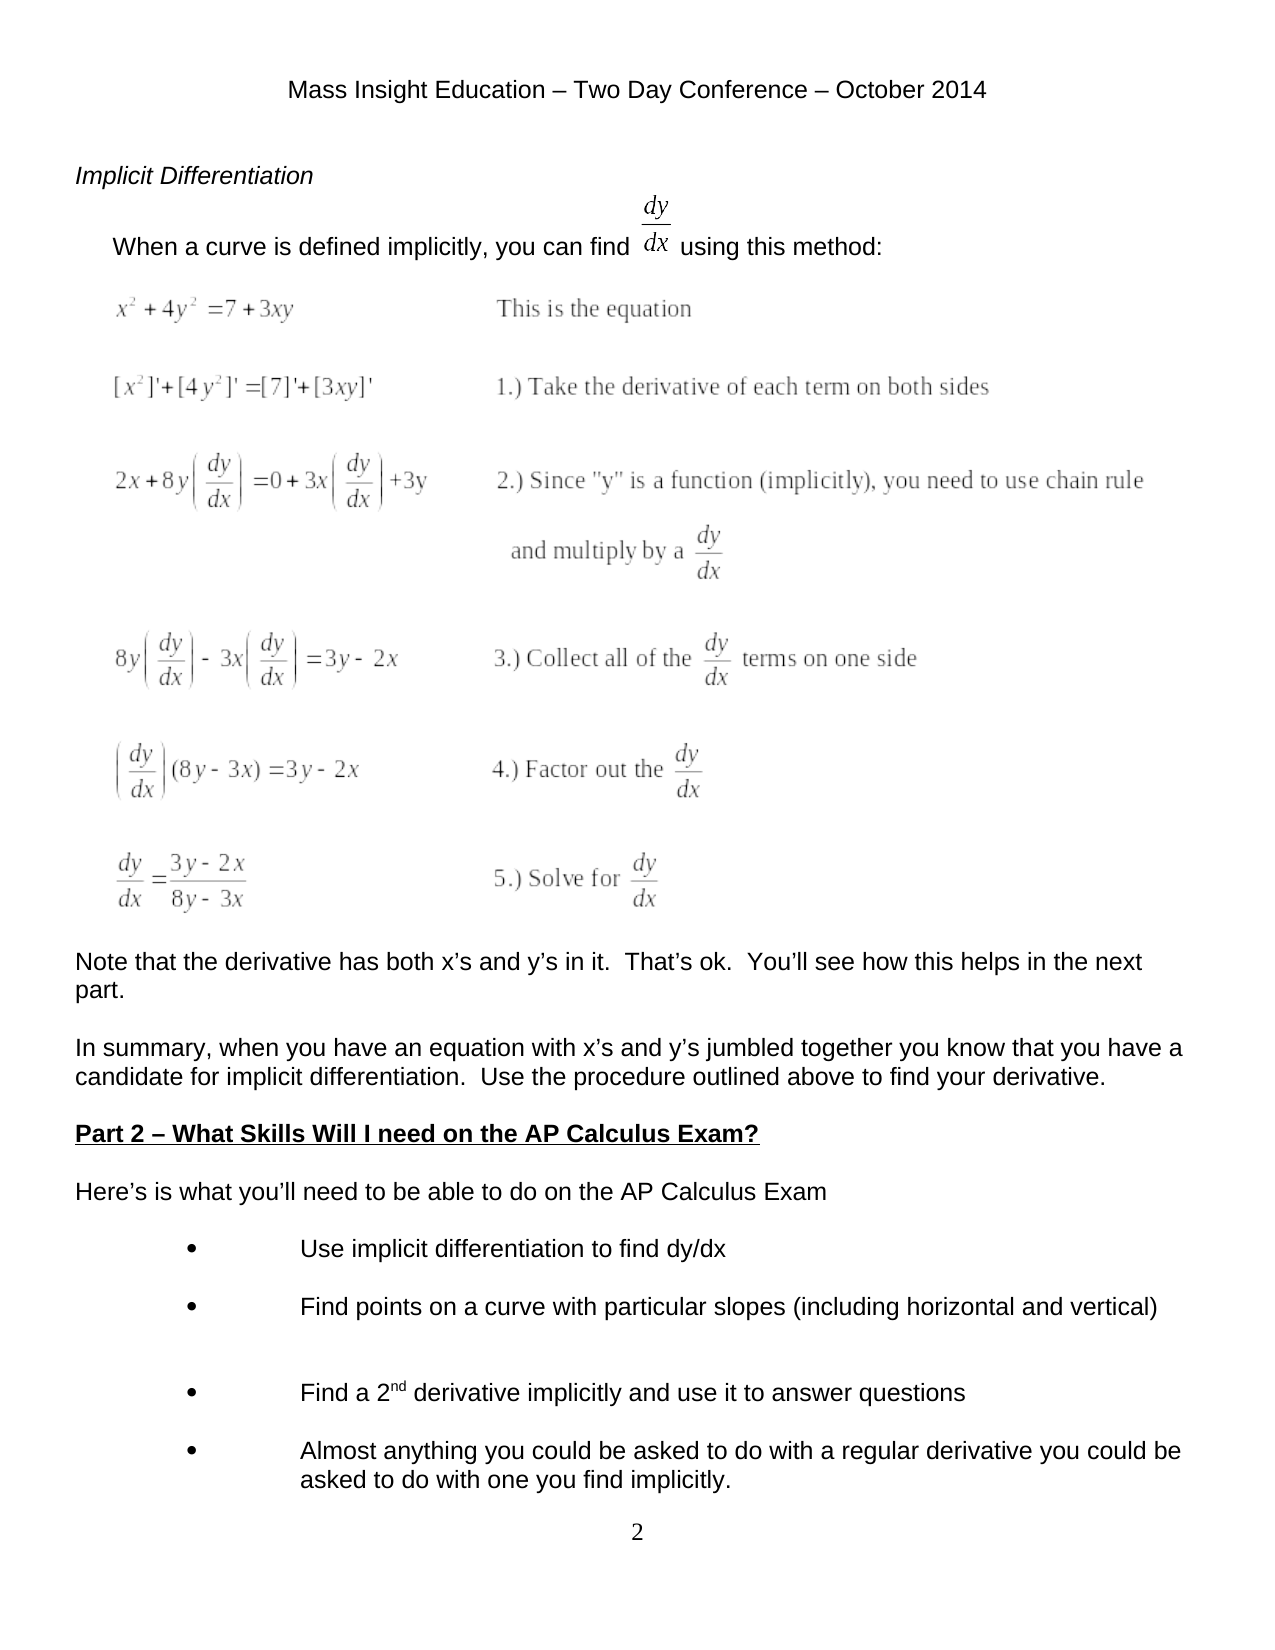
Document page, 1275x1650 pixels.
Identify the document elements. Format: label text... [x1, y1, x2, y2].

list Find points on a curve with particular slopes (including horizontal and vertical) [187, 1292, 1200, 1321]
text Part 2 – What Skills Will I need on the AP Calculus Exam? [75, 1119, 1200, 1148]
text Here’s is what you’ll need to be able to do on the AP Calculus Exam [75, 1177, 1200, 1205]
text Implicit Differentiation [75, 161, 1200, 190]
text When a curve is defined implicitly, you can find using this method: [112, 190, 1200, 261]
list Find a 2nd derivative implicitly and use it to answer questions [187, 1378, 1200, 1407]
list Use implicit differentiation to find dy/dx [187, 1234, 1200, 1263]
list Almost anything you could be asked to do with a regular derivative you could be asked to do with one you find implicitly. [187, 1436, 1200, 1493]
text Note that the derivative has both x’s and y’s in it. That’s ok. You’ll see how this helps in the next part. [75, 947, 1200, 1004]
text In summary, when you have an equation with x’s and y’s jumbled together you know that you have a candidate for implicit differentiation. Use the procedure outlined above to find your derivative. [75, 1033, 1200, 1090]
